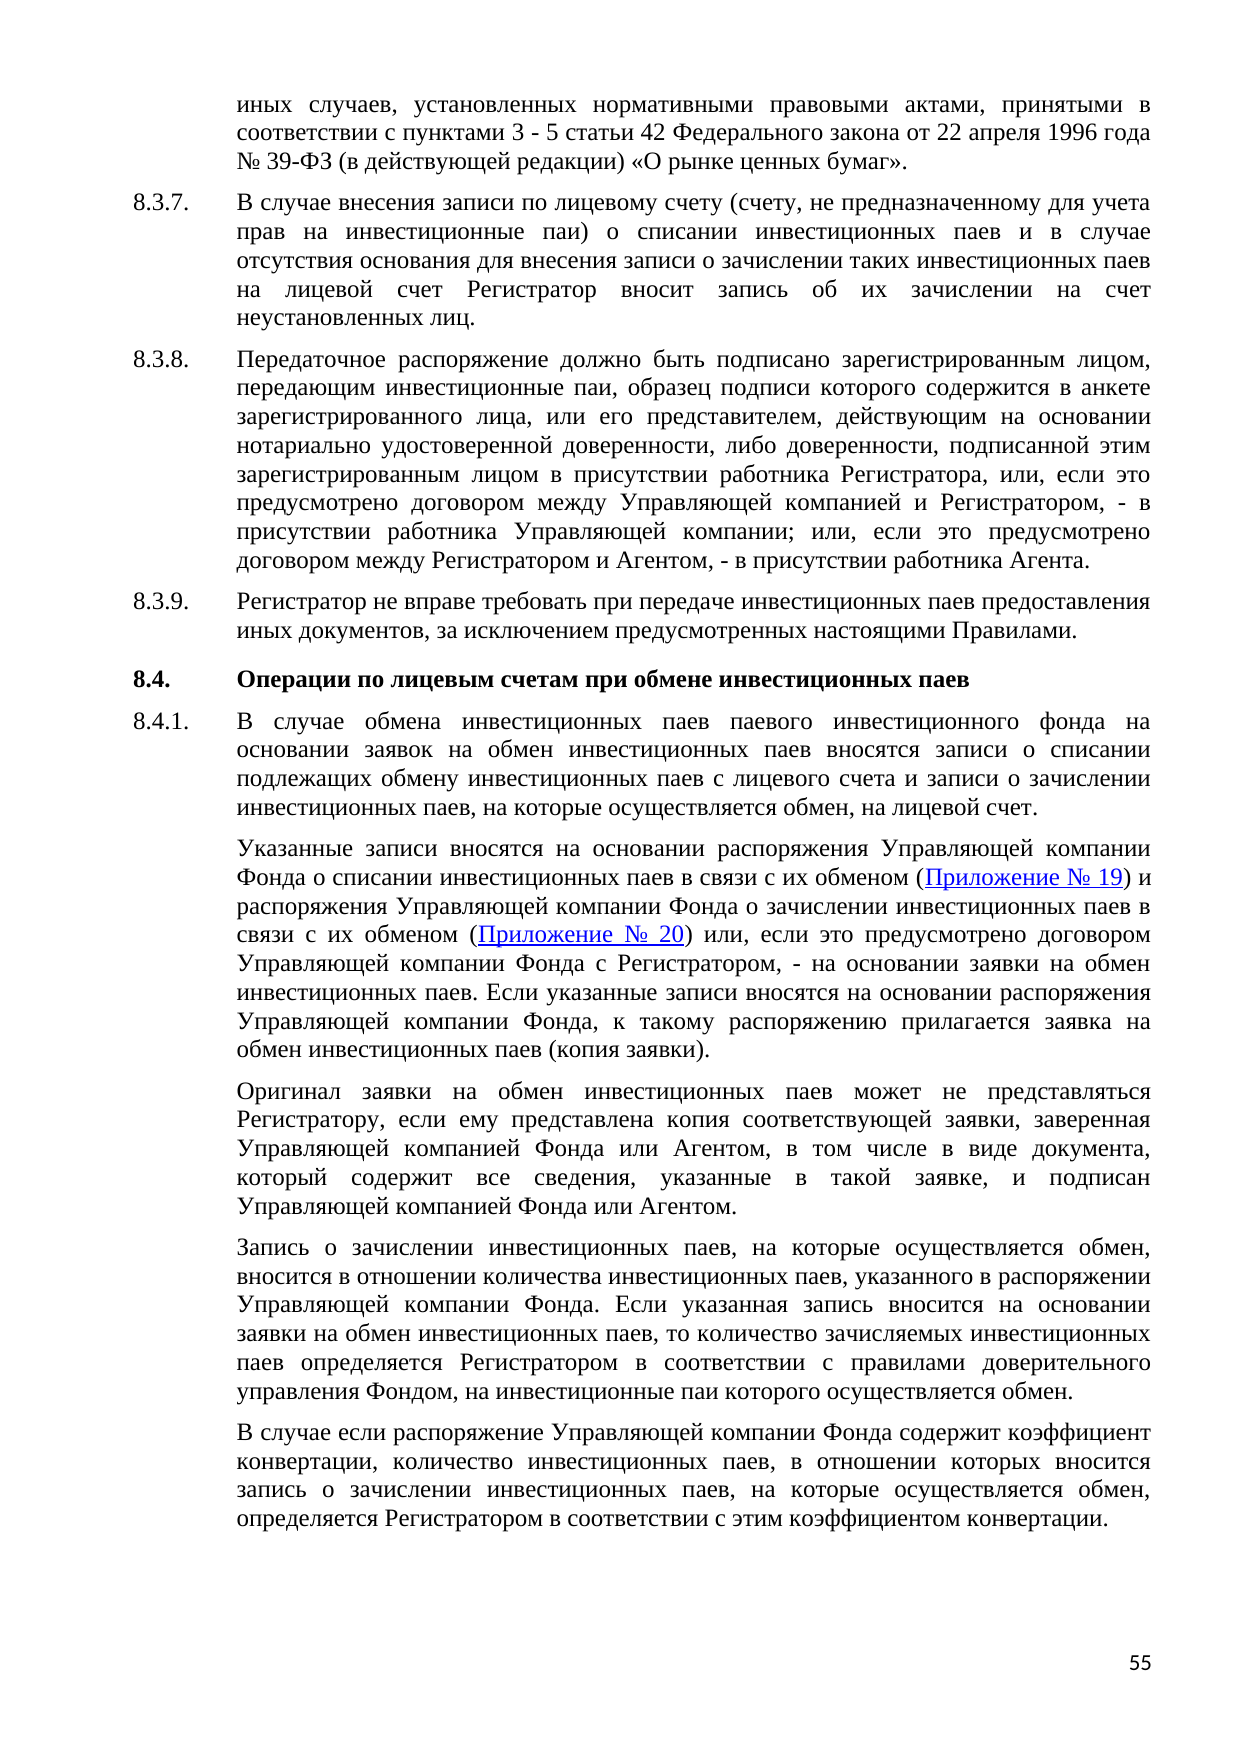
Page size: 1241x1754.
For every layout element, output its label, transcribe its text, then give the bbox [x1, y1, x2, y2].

list Указанные записи вносятся на основании распоряжения Управляющей компании Фонда о списании инвестиционных паев в связи с их обменом (Приложение № 19) и распоряжения Управляющей компании Фонда о зачислении инвестиционных паев в связи с их обменом (Приложение № 20) или, если это предусмотрено договором Управляющей компании Фонда с Регистратором, - на основании заявки на обмен инвестиционных паев. Если указанные записи вносятся на основании распоряжения Управляющей компании Фонда, к такому распоряжению прилагается заявка на обмен инвестиционных паев (копия заявки). [236, 833, 1152, 1063]
list Регистратор не вправе требовать при передаче инвестиционных паев предоставления иных документов, за исключением предусмотренных настоящими Правилами. [133, 586, 1152, 644]
list Запись о зачислении инвестиционных паев, на которые осуществляется обмен, вносится в отношении количества инвестиционных паев, указанного в распоряжении Управляющей компании Фонда. Если указанная запись вносится на основании заявки на обмен инвестиционных паев, то количество зачисляемых инвестиционных паев определяется Регистратором в соответствии с правилами доверительного управления Фондом, на инвестиционные паи которого осуществляется обмен. [236, 1232, 1152, 1404]
list Оригинал заявки на обмен инвестиционных паев может не представляться Регистратору, если ему представлена копия соответствующей заявки, заверенная Управляющей компанией Фонда или Агентом, в том числе в виде документа, который содержит все сведения, указанные в такой заявке, и подписан Управляющей компанией Фонда или Агентом. [236, 1076, 1152, 1219]
list Передаточное распоряжение должно быть подписано зарегистрированным лицом, передающим инвестиционные паи, образец подписи которого содержится в анкете зарегистрированного лица, или его представителем, действующим на основании нотариально удостоверенной доверенности, либо доверенности, подписанной этим зарегистрированным лицом в присутствии работника Регистратора, или, если это предусмотрено договором между Управляющей компанией и Регистратором, - в присутствии работника Управляющей компании; или, если это предусмотрено договором между Регистратором и Агентом, - в присутствии работника Агента. [133, 344, 1152, 574]
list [133, 89, 1152, 175]
subtitle Операции по лицевым счетам при обмене инвестиционных паев [133, 664, 1152, 693]
list В случае внесения записи по лицевому счету (счету, не предназначенному для учета прав на инвестиционные паи) о списании инвестиционных паев и в случае отсутствия основания для внесения записи о зачислении таких инвестиционных паев на лицевой счет Регистратор вносит запись об их зачислении на счет неустановленных лиц. [133, 187, 1152, 331]
list В случае если распоряжение Управляющей компании Фонда содержит коэффициент конвертации, количество инвестиционных паев, в отношении которых вносится запись о зачислении инвестиционных паев, на которые осуществляется обмен, определяется Регистратором в соответствии с этим коэффициентом конвертации. [236, 1417, 1152, 1532]
list В случае обмена инвестиционных паев паевого инвестиционного фонда на основании заявок на обмен инвестиционных паев вносятся записи о списании подлежащих обмену инвестиционных паев с лицевого счета и записи о зачислении инвестиционных паев, на которые осуществляется обмен, на лицевой счет. [133, 706, 1152, 821]
